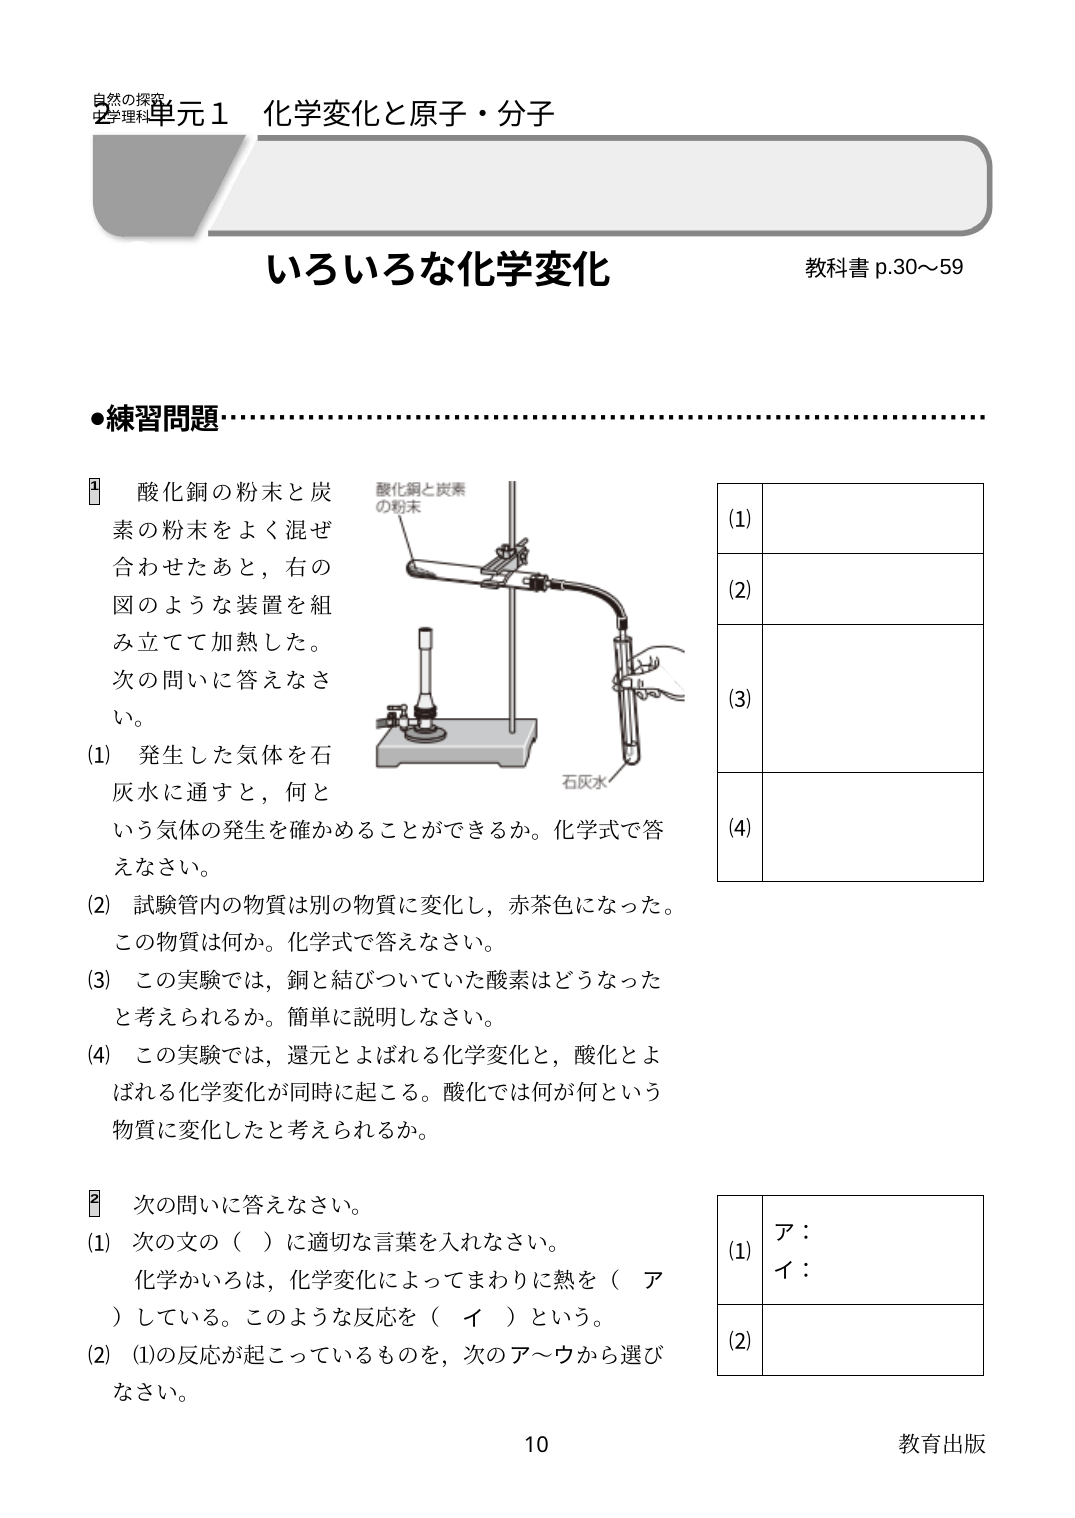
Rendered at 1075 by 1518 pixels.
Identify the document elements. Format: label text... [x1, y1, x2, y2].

text ⑵ ⑴の反応が起こっているものを，次のア～ウから選びなさい。 [89, 1335, 664, 1410]
text ２ 単元１ 化学変化と原子・分子 [89, 74, 986, 149]
text ⑴ 次の文の（ ）に適切な言葉を入れなさい。 [89, 1223, 664, 1260]
text ⑶ この実験では，銅と結びついていた酸素はどうなったと考えられるか。簡単に説明しなさい。 [89, 960, 664, 1035]
text 1 酸化銅の粉末と炭素の粉末をよく混ぜ合わせたあと，右の図のような装置を組み立てて加熱した。次の問いに答えなさい。 [89, 473, 664, 735]
text ●練習問題 [89, 379, 986, 454]
text 2 章 いろいろな化学変化 教科書p.30～59 [89, 191, 986, 341]
text 化学かいろは，化学変化によってまわりに熱を（ ア ）している。このような反応を（ イ ）という。 [89, 1260, 664, 1335]
text ⑵ 試験管内の物質は別の物質に変化し，赤茶色になった。この物質は何か。化学式で答えなさい。 [89, 885, 664, 960]
text 2 次の問いに答えなさい。 [89, 1185, 664, 1223]
text ⑷ この実験では，還元とよばれる化学変化と，酸化とよばれる化学変化が同時に起こる。酸化では何が何という物質に変化したと考えられるか。 [89, 1035, 664, 1148]
picture [88, 130, 993, 247]
text ⑴ 発生した気体を石灰水に通すと，何という気体の発生を確かめることができるか。化学式で答えなさい。 [89, 735, 664, 885]
